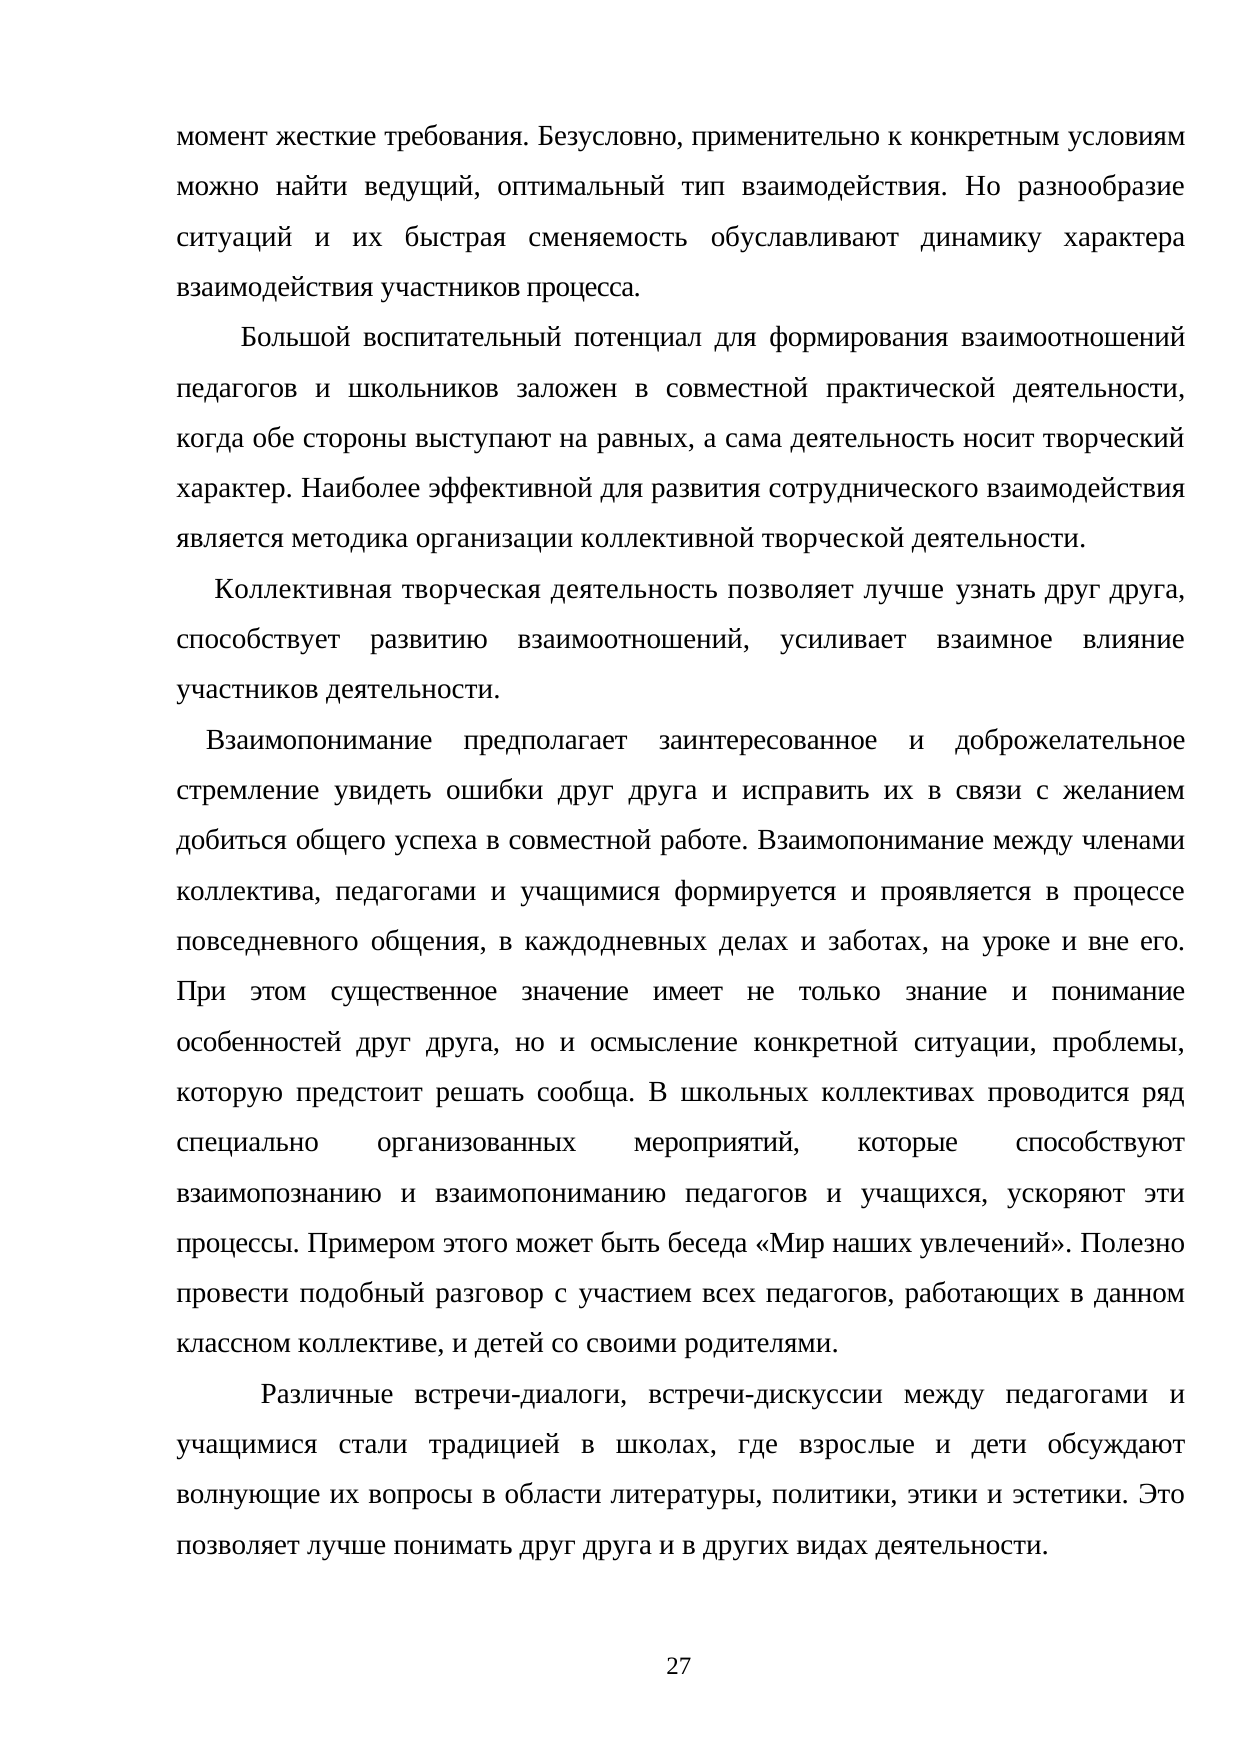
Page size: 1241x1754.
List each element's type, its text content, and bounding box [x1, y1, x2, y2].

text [176, 118, 1185, 303]
text Коллективная творческая деятельность позволяет лучше узнать друг друга, способствует развитию взаимоотношений, усиливает взаимное влияние участников деятельности. [176, 571, 1185, 705]
text Различные встречи-диалоги, встречи-дискуссии между педагогами и учащимися стали традицией в школах, где взрослые и дети обсуждают волнующие их вопросы в области литературы, политики, этики и эстетики. Это позволяет лучше понимать друг друга и в других видах деятельности. [176, 1376, 1185, 1560]
text Взаимопонимание предполагает заинтересованное и доброжелательное стремление увидеть ошибки друг друга и исправить их в связи с желанием добиться общего успеха в совместной работе. Взаимопонимание между членами коллектива, педагогами и учащимися формируется и проявляется в процессе повседневного общения, в каждодневных делах и заботах, на уроке и вне его. При этом существенное значение имеет не только знание и понимание особенностей друг друга, но и осмысление конкретной ситуации, проблемы, которую предстоит решать сообща. В школьных коллективах проводится ряд специально организованных мероприятий, которые способствуют взаимопознанию и взаимопониманию педагогов и учащихся, ускоряют эти процессы. Примером этого может быть беседа «Мир наших увлечений». Полезно провести подобный разговор с участием всех педагогов, работающих в данном классном коллективе, и детей со своими родителями. [176, 722, 1185, 1359]
text Большой воспитательный потенциал для формирования взаимоотношений педагогов и школьников заложен в совместной практической деятельности, когда обе стороны выступают на равных, а сама деятельность носит творческий характер. Наиболее эффективной для развития сотруднического взаимодействия является методика организации коллективной творческой деятельности. [176, 319, 1185, 554]
